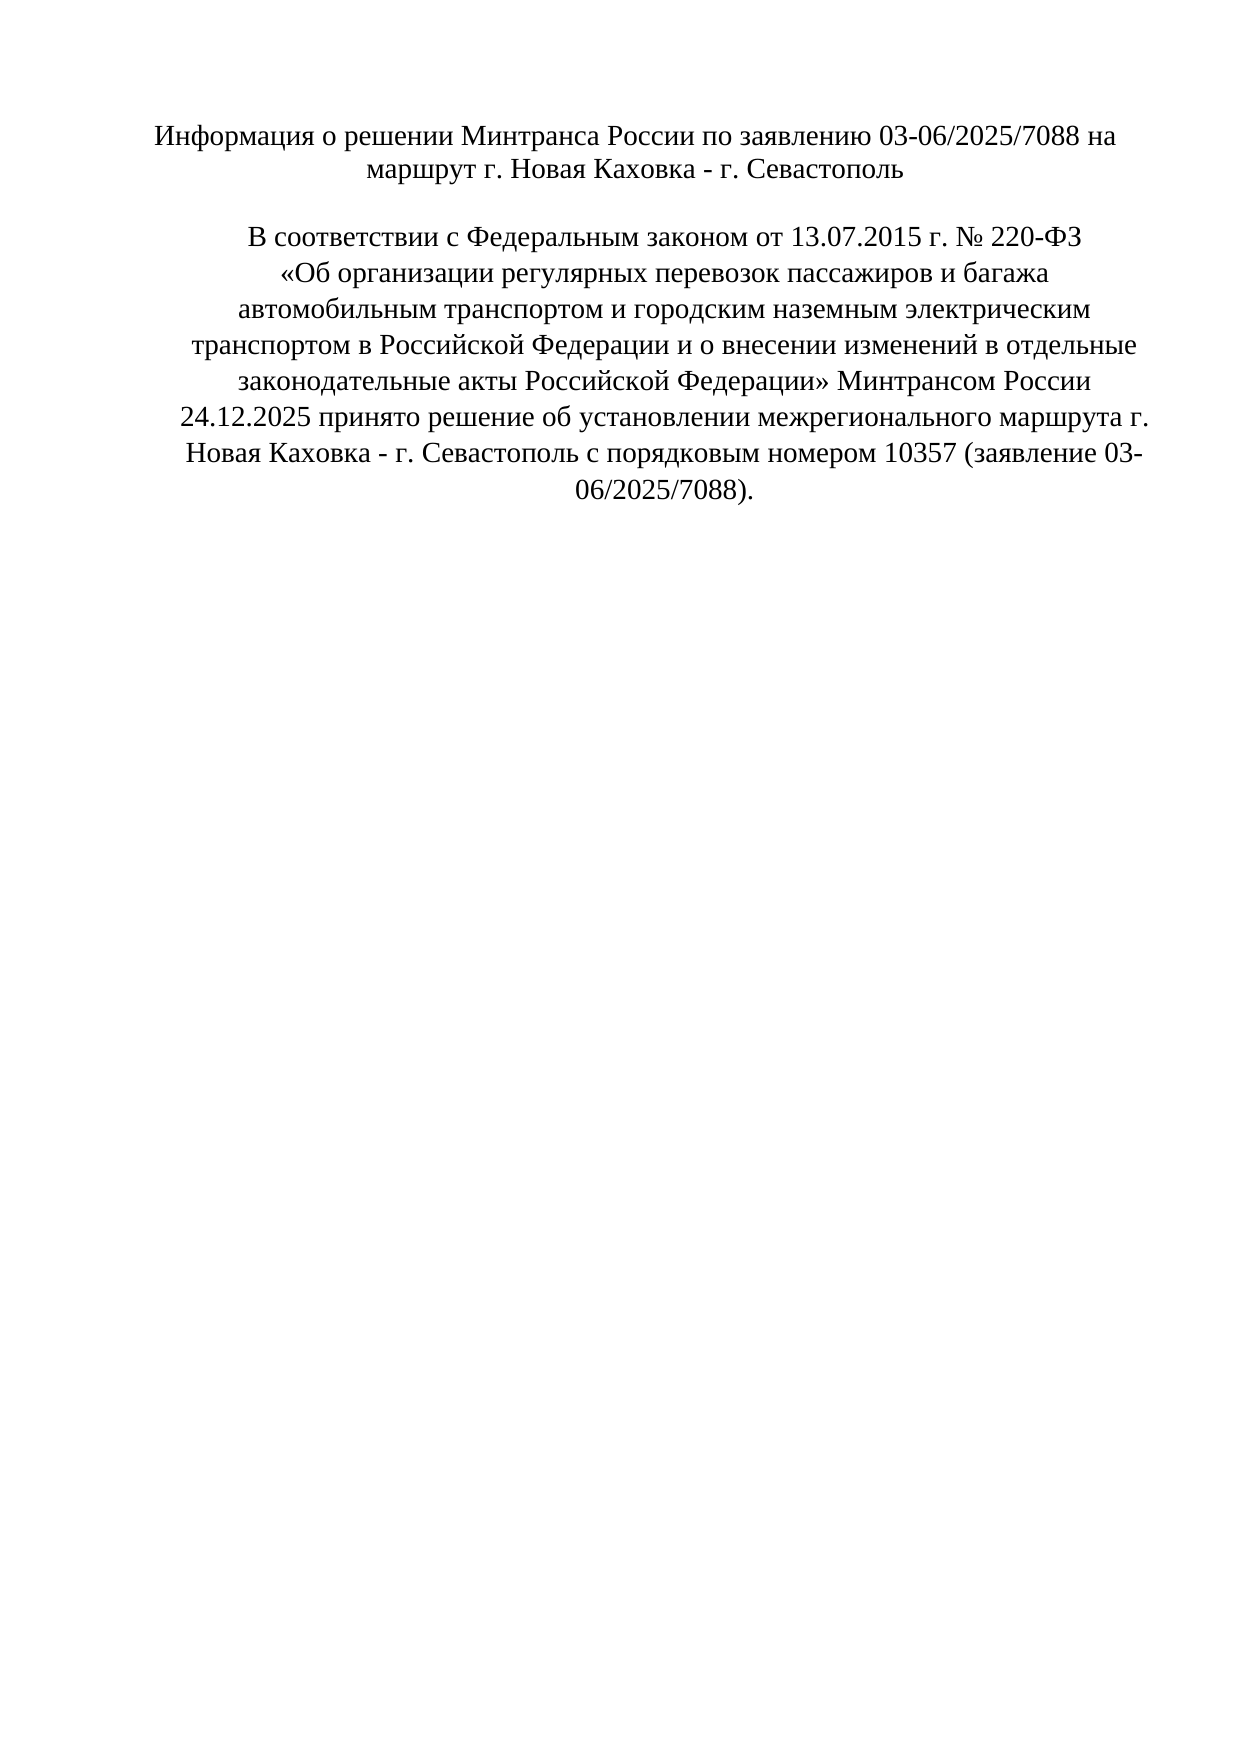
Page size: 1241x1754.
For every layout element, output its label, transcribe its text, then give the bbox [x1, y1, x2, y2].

text В соответствии с Федеральным законом от 13.07.2015 г. № 220-ФЗ «Об организации регулярных перевозок пассажиров и багажа автомобильным транспортом и городским наземным электрическим транспортом в Российской Федерации и о внесении изменений в отдельные законодательные акты Российской Федерации» Минтрансом России 24.12.2025 принято решение об установлении межрегионального маршрута г. Новая Каховка - г. Севастополь с порядковым номером 10357 (заявление 03-06/2025/7088). [177, 219, 1152, 505]
text Информация о решении Минтранса России по заявлению 03-06/2025/7088 на маршрут г. Новая Каховка - г. Севастополь [118, 118, 1152, 185]
